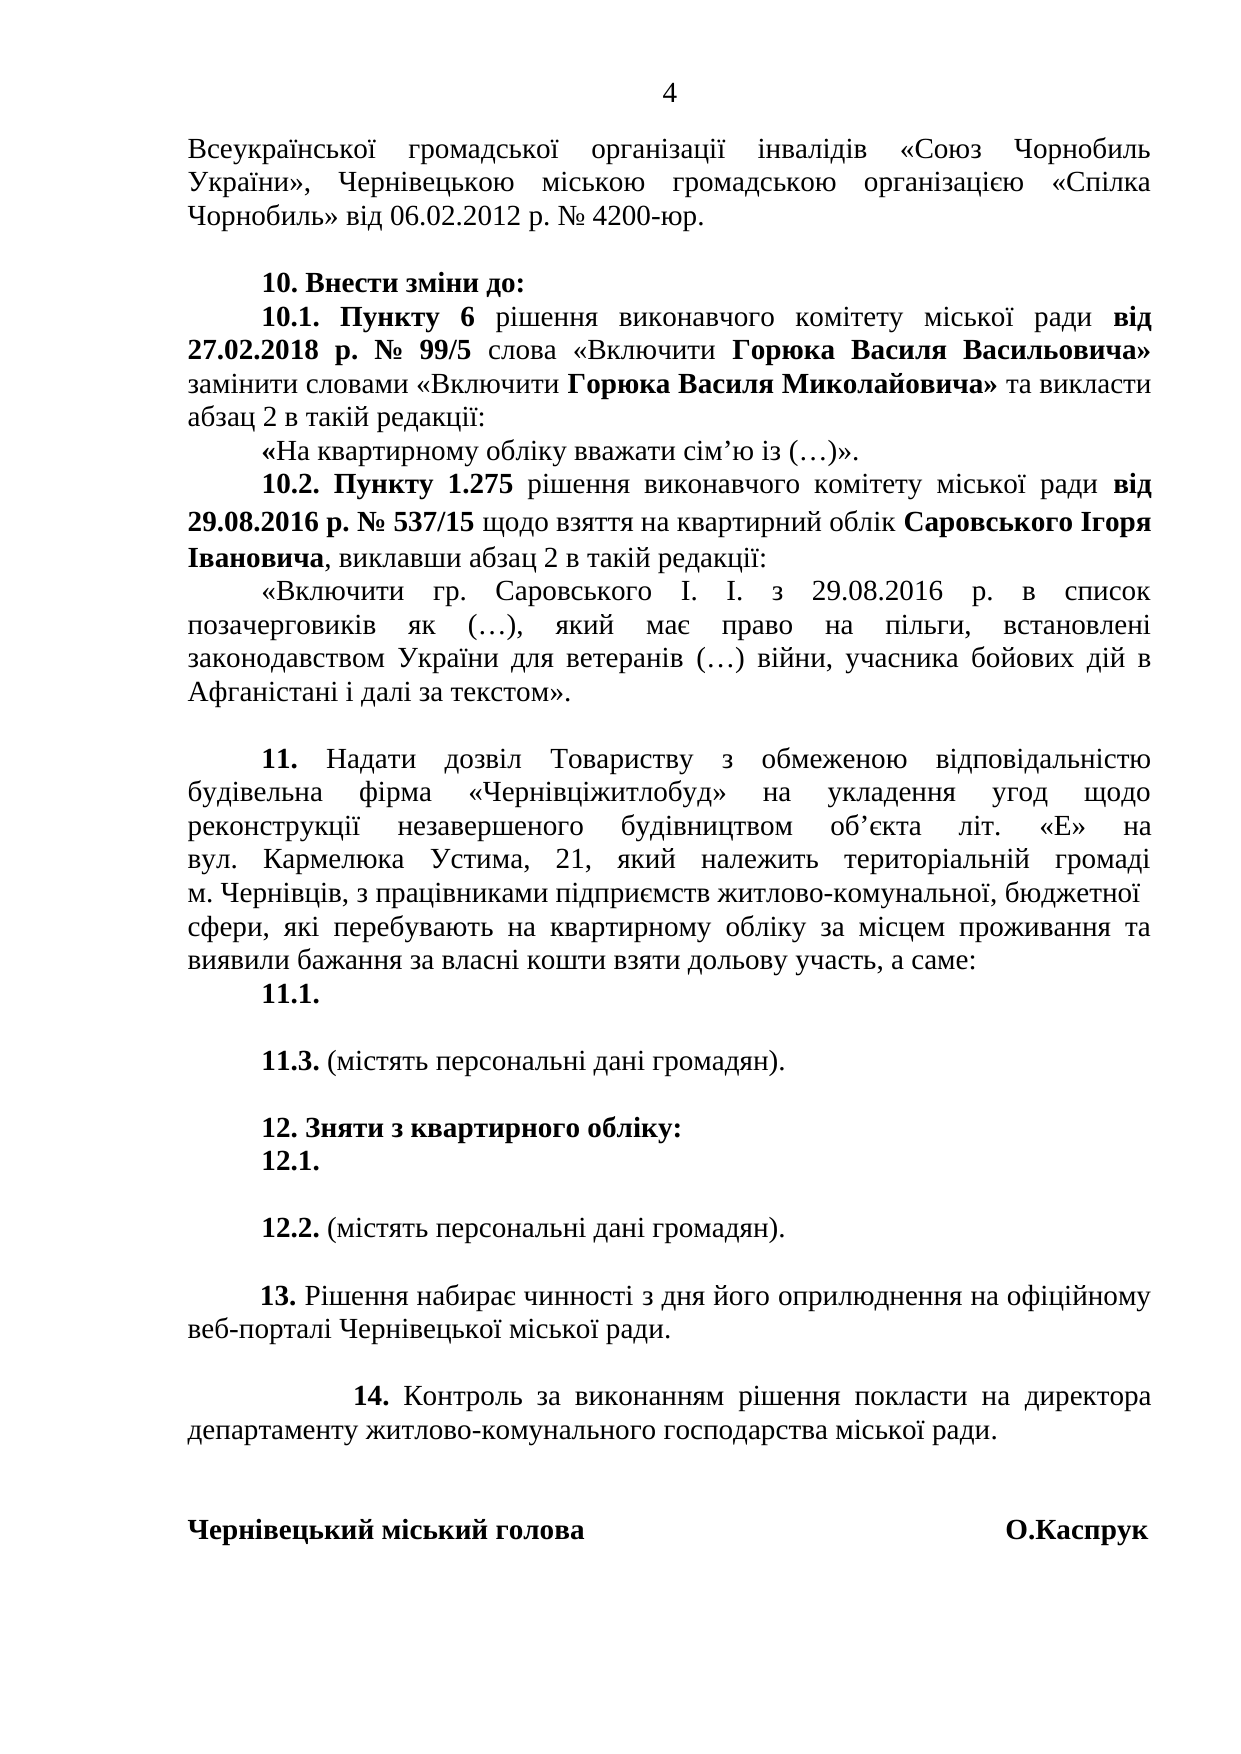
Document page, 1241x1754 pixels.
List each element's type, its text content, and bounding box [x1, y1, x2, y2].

text 11. Надати дозвіл Товариству з обмеженою відповідальністю будівельна фірма «Чернівціжитлобуд» на укладення угод щодо реконструкції незавершеного будівництвом об’єкта літ. «Е» на вул. Кармелюка Устима, 21, який належить територіальній громаді м. Чернівців, з працівниками підприємств житлово-комунальної, бюджетної [187, 741, 1152, 909]
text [187, 131, 1152, 232]
text 13. Рішення набирає чинності з дня його оприлюднення на офіційному веб-порталі Чернівецької міської ради. [187, 1278, 1152, 1345]
text 14. Контроль за виконанням рішення покласти на директора департаменту житлово-комунального господарства міської ради. [187, 1378, 1152, 1445]
text «На квартирному обліку вважати сім’ю із (…)». [187, 433, 1152, 466]
text «Включити гр. Саровського І. І. з 29.08.2016 р. в список позачерговиків як (…), який має право на пільги, встановлені законодавством України для ветеранів (…) війни, учасника бойових дій в Афганістані і далі за текстом». [187, 573, 1152, 707]
text 10.1. Пункту 6 рішення виконавчого комітету міської ради від 27.02.2018 р. № 99/5 слова «Включити Горюка Василя Васильовича» замінити словами «Включити Горюка Василя Миколайовича» та викласти абзац 2 в такій редакції: [187, 299, 1152, 433]
text 12.2. (містять персональні дані громадян). [187, 1211, 1152, 1244]
text 12.1. [187, 1143, 1152, 1177]
text 10. Внести зміни до: [187, 265, 1152, 299]
text 12. Зняти з квартирного обліку: [187, 1110, 1152, 1143]
text 11.3. (містять персональні дані громадян). [187, 1043, 1152, 1076]
text 10.2. Пункту 1.275 рішення виконавчого комітету міської ради від 29.08.2016 р. № 537/15 щодо взяття на квартирний облік Саровського Ігоря Івановича, виклавши абзац 2 в такій редакції: [187, 466, 1152, 573]
text сфери, які перебувають на квартирному обліку за місцем проживання та виявили бажання за власні кошти взяти дольову участь, а саме: [187, 909, 1152, 976]
text Чернівецький міський голова О.Каспрук [187, 1512, 1152, 1546]
text 11.1. [187, 976, 1152, 1009]
